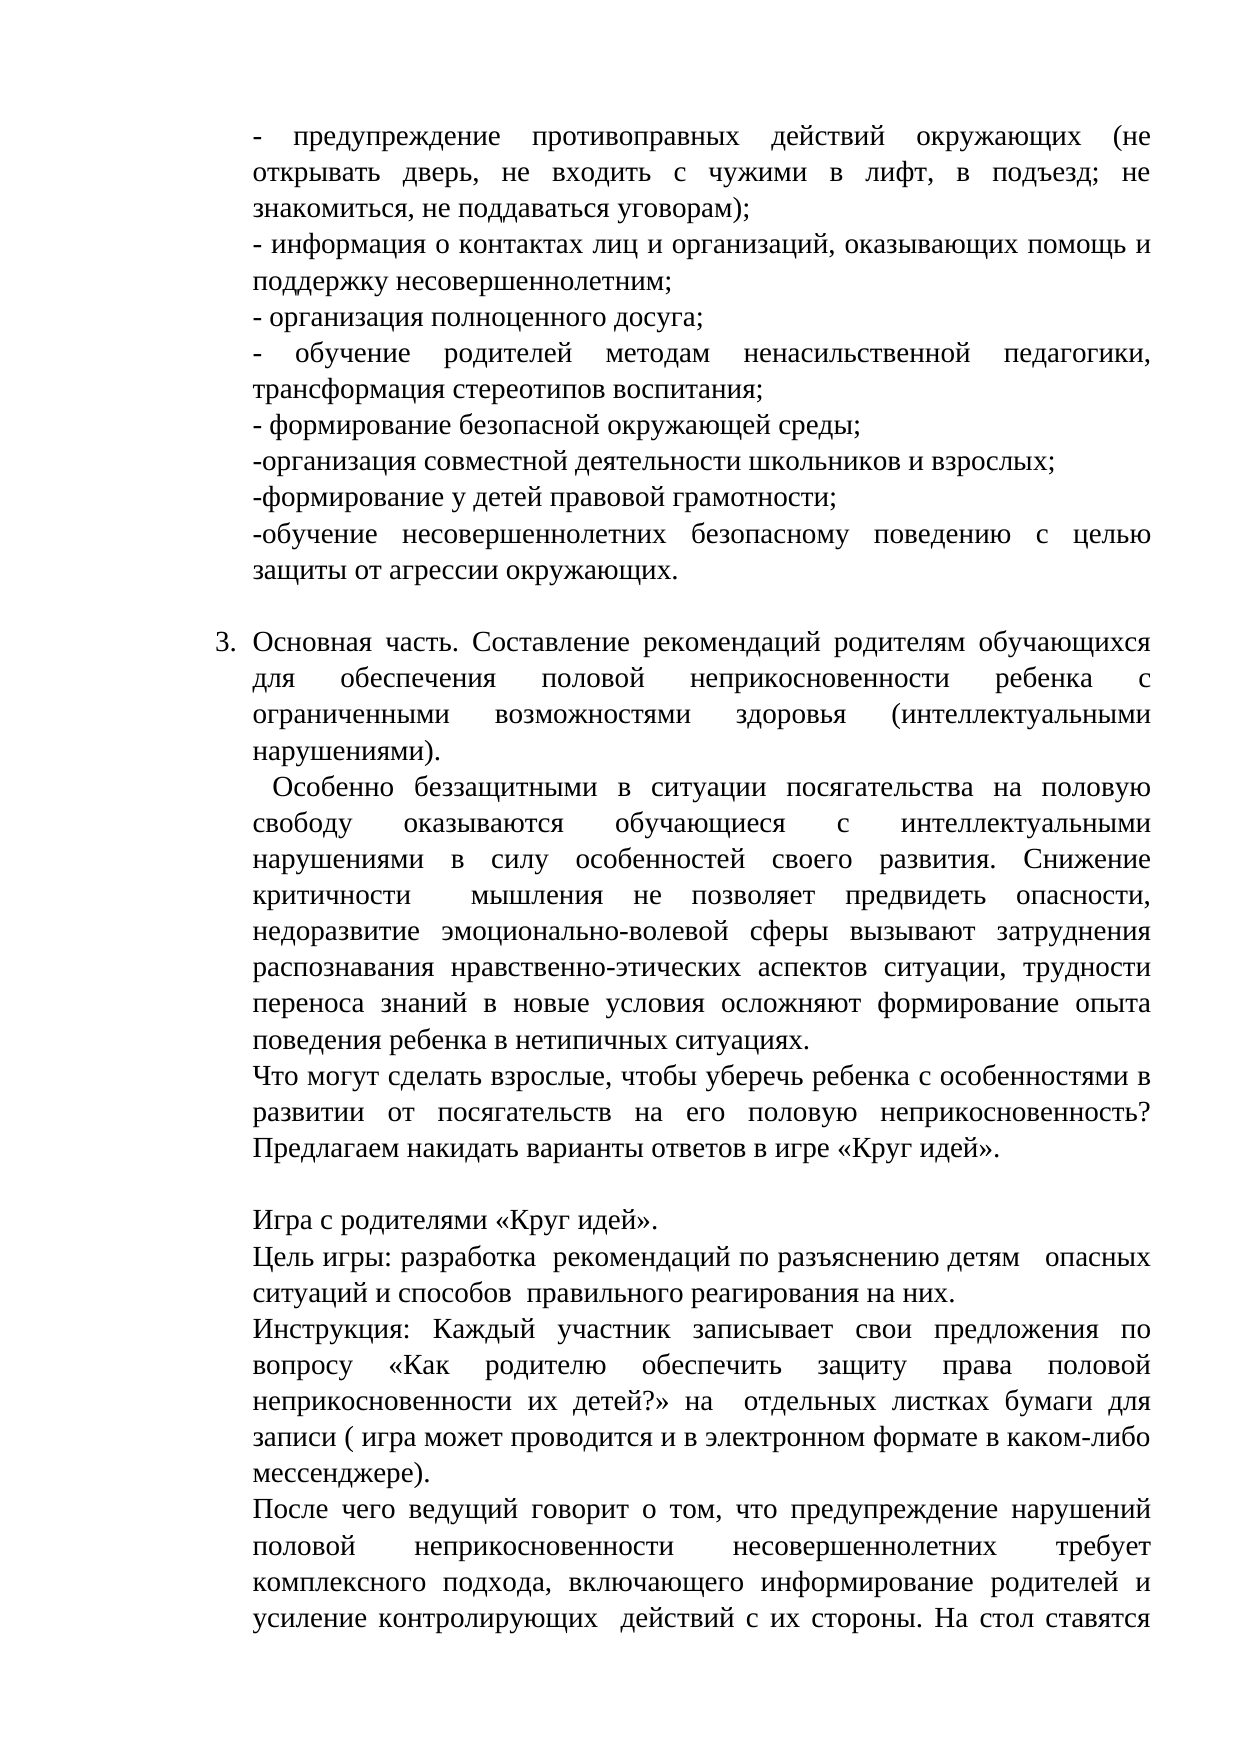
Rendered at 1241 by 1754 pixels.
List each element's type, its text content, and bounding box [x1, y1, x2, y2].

list - обучение родителей методам ненасильственной педагогики, трансформация стереотипов воспитания; [252, 335, 1152, 405]
list - организация полноценного досуга; [252, 299, 1152, 332]
list Основная часть. Составление рекомендаций родителям обучающихся для обеспечения половой неприкосновенности ребенка с ограниченными возможностями здоровья (интеллектуальными нарушениями). [215, 624, 1152, 766]
list -обучение несовершеннолетних безопасному поведению с целью защиты от агрессии окружающих. [252, 516, 1152, 585]
list - формирование безопасной окружающей среды; [252, 407, 1152, 441]
list -формирование у детей правовой грамотности; [252, 479, 1152, 513]
list Цель игры: разработка рекомендаций по разъяснению детям опасных ситуаций и способов правильного реагирования на них. [252, 1239, 1152, 1308]
list Что могут сделать взрослые, чтобы уберечь ребенка с особенностями в развитии от посягательств на его половую неприкосновенность? Предлагаем накидать варианты ответов в игре «Круг идей». [252, 1058, 1152, 1164]
list -организация совместной деятельности школьников и взрослых; [252, 443, 1152, 477]
list - предупреждение противоправных действий окружающих (не открывать дверь, не входить с чужими в лифт, в подъезд; не знакомиться, не поддаваться уговорам); [252, 118, 1152, 224]
list Инструкция: Каждый участник записывает свои предложения по вопросу «Как родителю обеспечить защиту права половой неприкосновенности их детей?» на отдельных листках бумаги для записи ( игра может проводится и в электронном формате в каком-либо мессенджере). [252, 1311, 1152, 1489]
list Особенно беззащитными в ситуации посягательства на половую свободу оказываются обучающиеся с интеллектуальными нарушениями в силу особенностей своего развития. Снижение критичности мышления не позволяет предвидеть опасности, недоразвитие эмоционально-волевой сферы вызывают затруднения распознавания нравственно-этических аспектов ситуации, трудности переноса знаний в новые условия осложняют формирование опыта поведения ребенка в нетипичных ситуациях. [252, 769, 1152, 1055]
list - информация о контактах лиц и организаций, оказывающих помощь и поддержку несовершеннолетним; [252, 227, 1152, 296]
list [252, 1492, 1152, 1634]
list Игра с родителями «Круг идей». [252, 1202, 1152, 1236]
